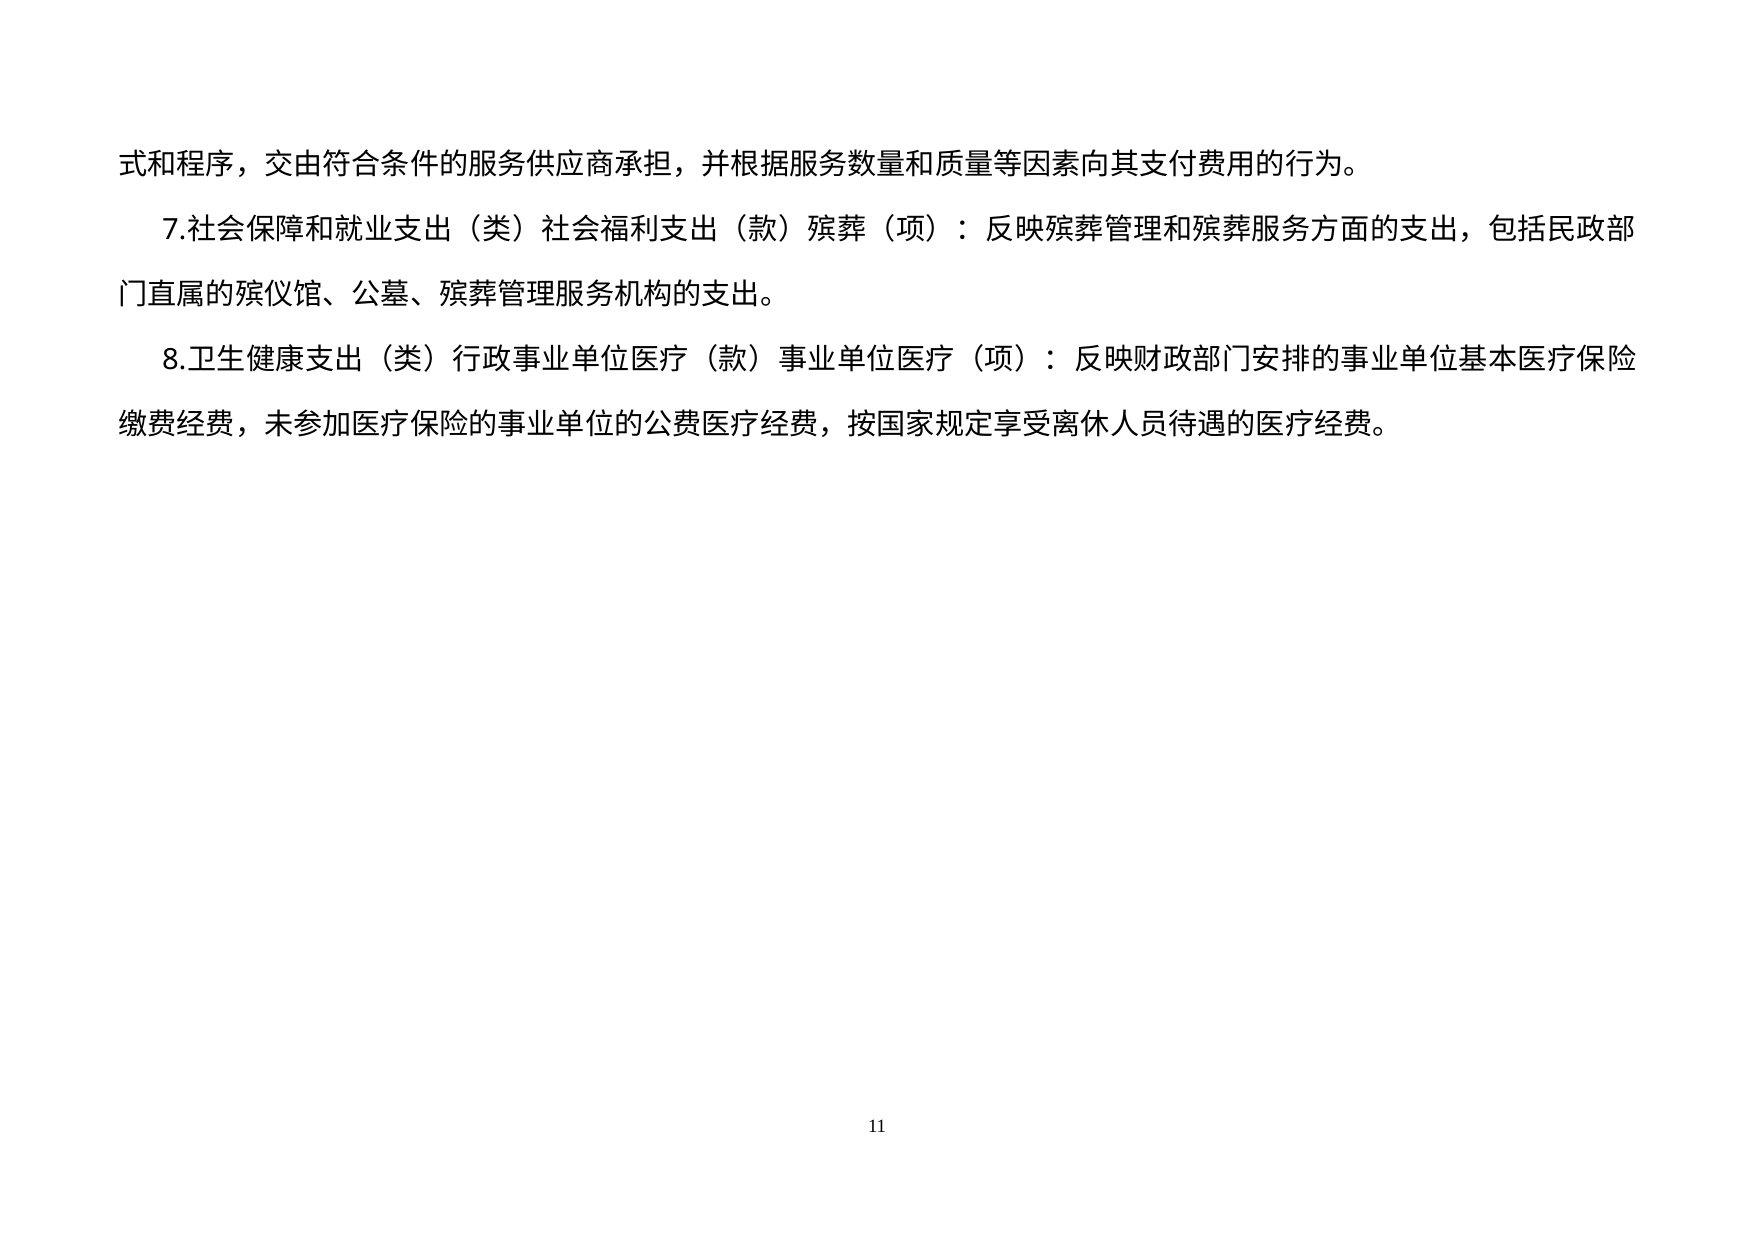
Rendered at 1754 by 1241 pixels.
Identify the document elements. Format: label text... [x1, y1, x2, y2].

text 7.社会保障和就业支出（类）社会福利支出（款）殡葬（项）：反映殡葬管理和殡葬服务方面的支出，包括民政部门直属的殡仪馆、公墓、殡葬管理服务机构的支出。 [118, 194, 1636, 324]
text 8.卫生健康支出（类）行政事业单位医疗（款）事业单位医疗（项）：反映财政部门安排的事业单位基本医疗保险缴费经费，未参加医疗保险的事业单位的公费医疗经费，按国家规定享受离休人员待遇的医疗经费。 [118, 324, 1636, 454]
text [118, 129, 1636, 194]
